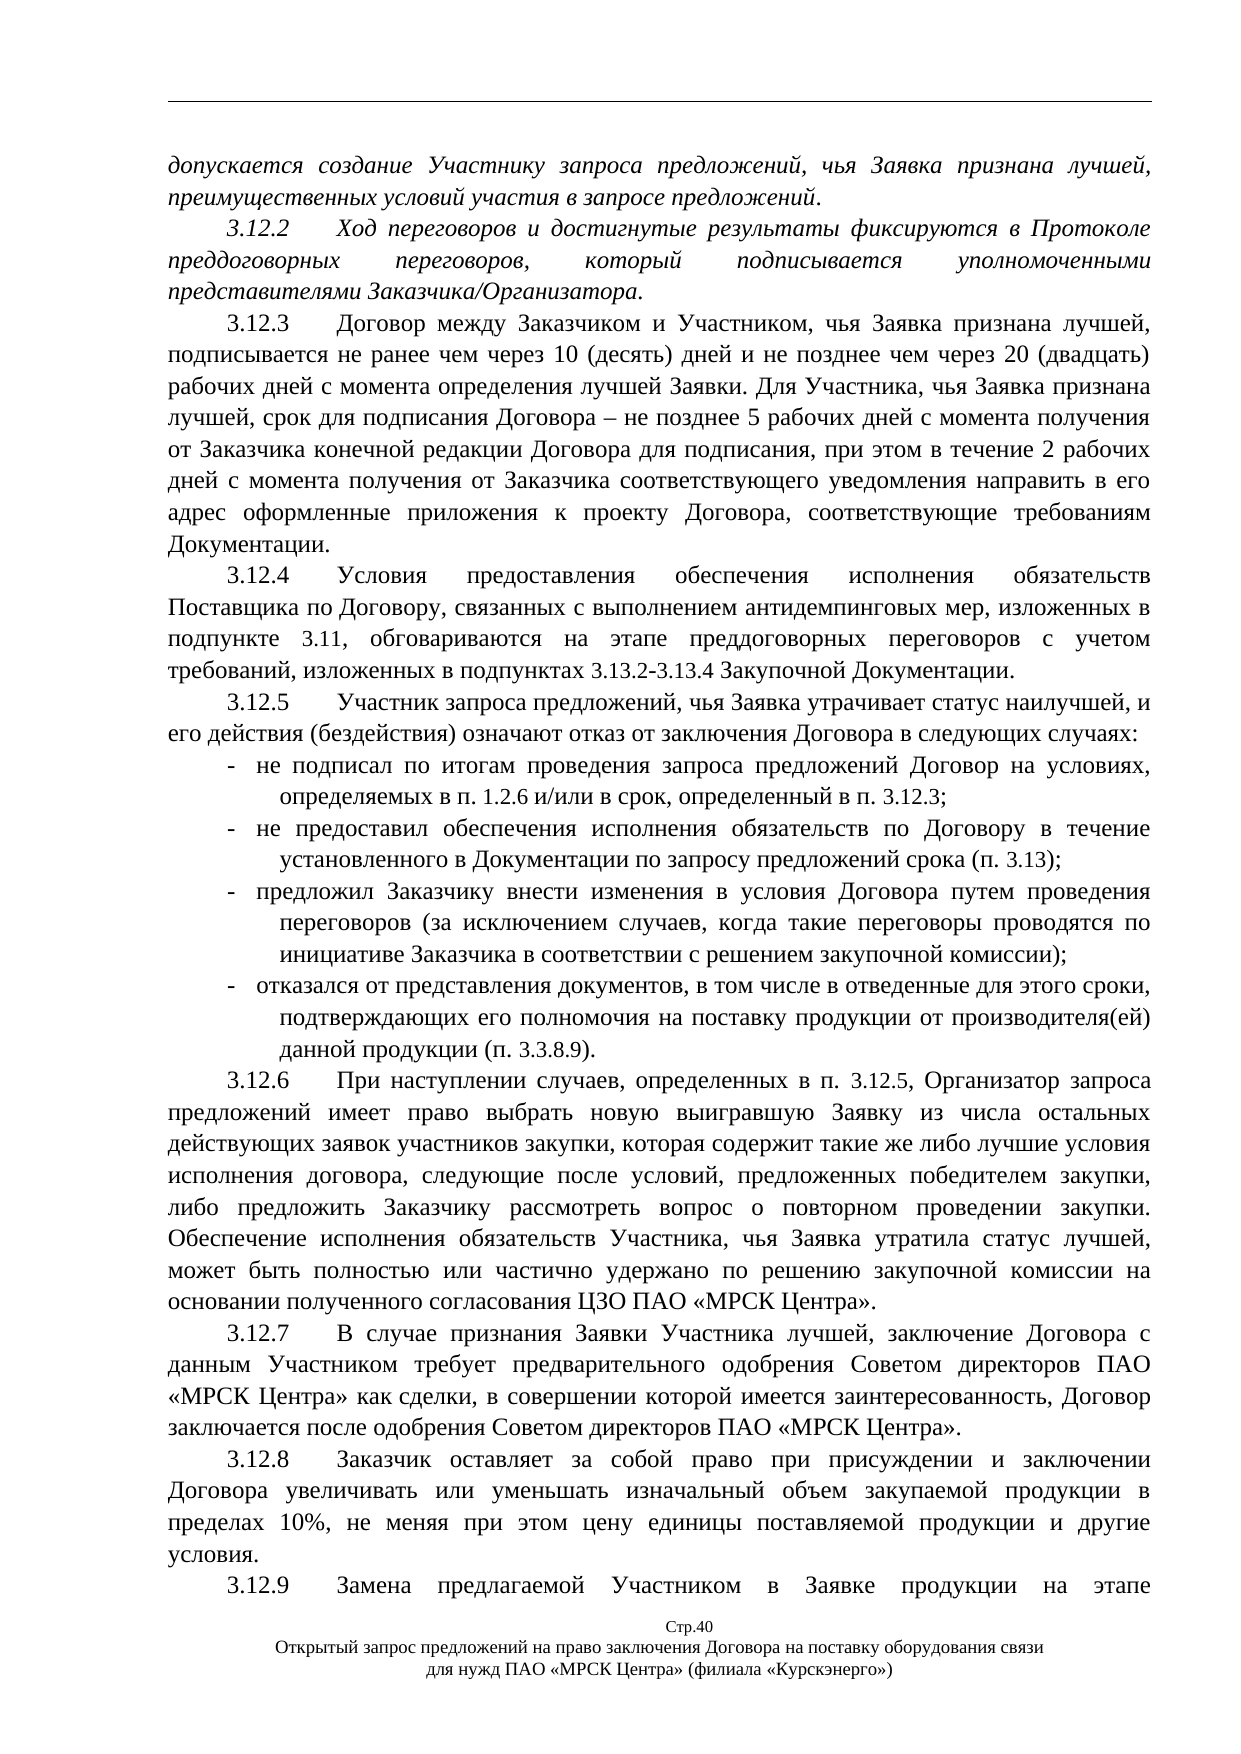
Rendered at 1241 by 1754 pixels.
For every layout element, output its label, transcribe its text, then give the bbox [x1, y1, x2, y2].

list Договор между Заказчиком и Участником, чья Заявка признана лучшей, подписывается не ранее чем через 10 (десять) дней и не позднее чем через 20 (двадцать) рабочих дней с момента определения лучшей Заявки. Для Участника, чья Заявка признана лучшей, срок для подписания Договора – не позднее 5 рабочих дней с момента получения от Заказчика конечной редакции Договора для подписания, при этом в течение 2 рабочих дней с момента получения от Заказчика соответствующего уведомления направить в его адрес оформленные приложения к проекту Договора, соответствующие требованиям Документации. [168, 308, 1152, 557]
list Участник запроса предложений, чья Заявка утрачивает статус наилучшей, и его действия (бездействия) означают отказ от заключения Договора в следующих случаях: [168, 687, 1152, 747]
list Ход переговоров и достигнутые результаты фиксируются в Протоколе преддоговорных переговоров, который подписывается уполномоченными представителями Заказчика/Организатора. [168, 213, 1152, 305]
list При наступлении случаев, определенных в п. 3.12.5, Организатор запроса предложений имеет право выбрать новую выигравшую Заявку из числа остальных действующих заявок участников закупки, которая содержит такие же либо лучшие условия исполнения договора, следующие после условий, предложенных победителем закупки, либо предложить Заказчику рассмотреть вопрос о повторном проведении закупки. Обеспечение исполнения обязательств Участника, чья Заявка утратила статус лучшей, может быть полностью или частично удержано по решению закупочной комиссии на основании полученного согласования ЦЗО ПАО «МРСК Центра». [168, 1065, 1152, 1315]
list не предоставил обеспечения исполнения обязательств по Договору в течение установленного в Документации по запросу предложений срока (п. 3.13); [227, 813, 1152, 873]
list отказался от представления документов, в том числе в отведенные для этого сроки, подтверждающих его полномочия на поставку продукции от производителя(ей) данной продукции (п. 3.3.8.9). [227, 971, 1152, 1062]
list Заказчик оставляет за собой право при присуждении и заключении Договора увеличивать или уменьшать изначальный объем закупаемой продукции в пределах 10%, не меняя при этом цену единицы поставляемой продукции и другие условия. [168, 1444, 1152, 1567]
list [168, 150, 1152, 210]
list предложил Заказчику внести изменения в условия Договора путем проведения переговоров (за исключением случаев, когда такие переговоры проводятся по инициативе Заказчика в соответствии с решением закупочной комиссии); [227, 876, 1152, 968]
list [168, 1570, 1152, 1599]
list В случае признания Заявки Участника лучшей, заключение Договора с данным Участником требует предварительного одобрения Советом директоров ПАО «МРСК Центра» как сделки, в совершении которой имеется заинтересованность, Договор заключается после одобрения Советом директоров ПАО «МРСК Центра». [168, 1318, 1152, 1441]
list Условия предоставления обеспечения исполнения обязательств Поставщика по Договору, связанных с выполнением антидемпинговых мер, изложенных в подпункте 3.11, обговариваются на этапе преддоговорных переговоров с учетом требований, изложенных в подпунктах 3.13.2-3.13.4 Закупочной Документации. [168, 560, 1152, 684]
list не подписал по итогам проведения запроса предложений Договор на условиях, определяемых в п. 1.2.6 и/или в срок, определенный в п. 3.12.3; [227, 750, 1152, 810]
